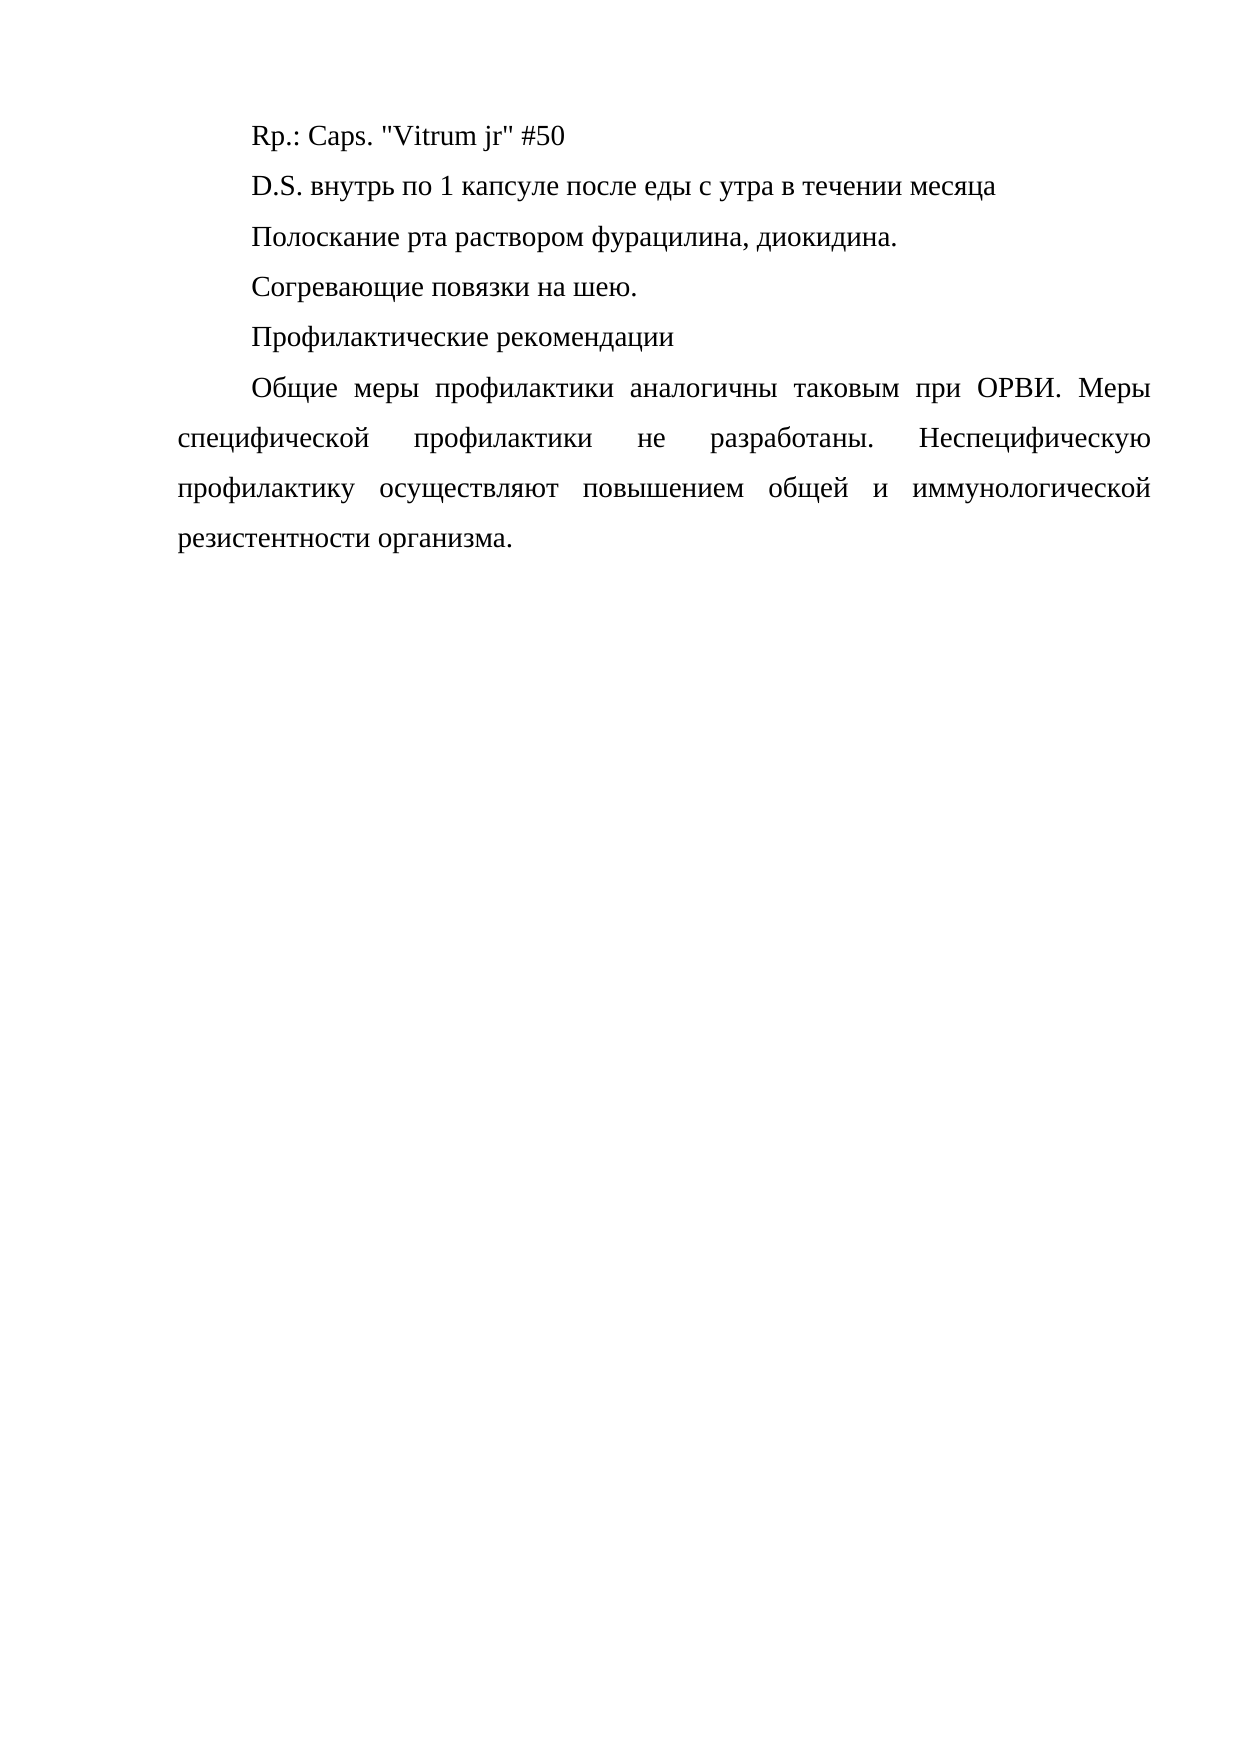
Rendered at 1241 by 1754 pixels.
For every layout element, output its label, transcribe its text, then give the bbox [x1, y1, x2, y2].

text Общие меры профилактики аналогичны таковым при ОРВИ. Меры специфической профилактики не разработаны. Неспецифическую профилактику осуществляют повышением общей и иммунологической резистентности организма. [177, 370, 1152, 554]
text Согревающие повязки на шею. [177, 269, 1152, 303]
text Rp.: Caps. "Vitrum jr" #50 [177, 118, 1152, 152]
text D.S. внутрь по 1 капсуле после еды с утра в течении месяца [177, 168, 1152, 202]
text Профилактические рекомендации [251, 319, 1152, 353]
text Полоскание рта раствором фурацилина, диокидина. [177, 219, 1152, 252]
